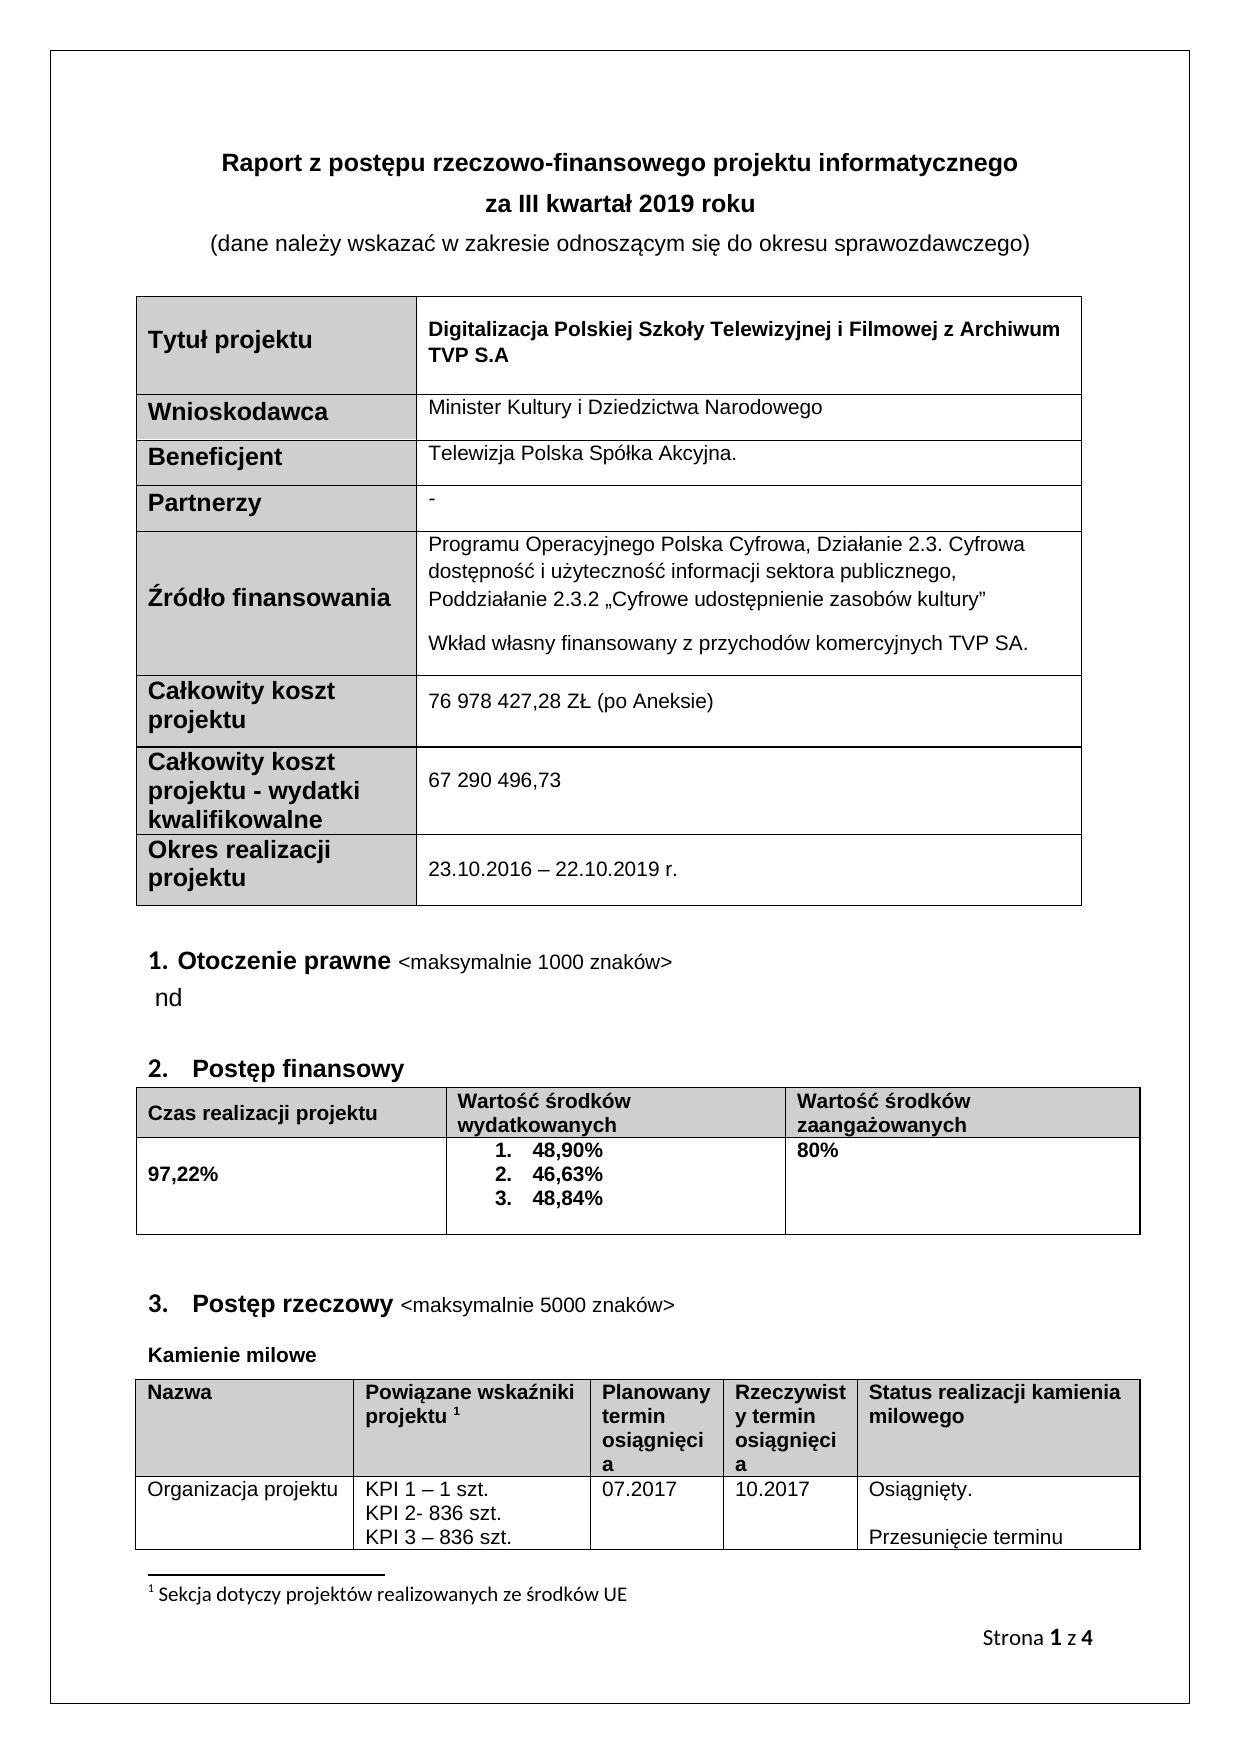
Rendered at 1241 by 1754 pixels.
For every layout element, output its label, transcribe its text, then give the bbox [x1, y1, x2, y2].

subtitle Otoczenie prawne <maksymalnie 1000 znaków> [148, 943, 1063, 976]
table_cell Beneficjent [137, 441, 416, 485]
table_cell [858, 1477, 1139, 1549]
table_cell Organizacja projektu [136, 1477, 353, 1549]
table_cell 07.2017 [591, 1477, 723, 1549]
table_cell 80% [786, 1138, 1139, 1234]
table_cell 67 290 496,73 [417, 748, 1081, 834]
table_cell 23.10.2016 – 22.10.2019 r. [417, 835, 1081, 905]
table_header Planowany termin osiągnięcia [591, 1380, 723, 1476]
table_header Nazwa [136, 1380, 353, 1476]
subtitle za III kwartał 2019 roku [148, 189, 1093, 217]
table_cell Wnioskodawca [137, 395, 416, 439]
text Kamienie milowe [148, 1342, 1093, 1366]
table_cell Całkowity koszt projektu - wydatki kwalifikowalne [137, 748, 416, 834]
table_cell 48,90% 46,63% 48,84% [447, 1138, 785, 1234]
table_cell Minister Kultury i Dziedzictwa Narodowego [417, 395, 1081, 439]
table_cell 76 978 427,28 ZŁ (po Aneksie) [417, 676, 1081, 746]
subtitle Postęp finansowy [148, 1052, 1093, 1084]
text (dane należy wskazać w zakresie odnoszącym się do okresu sprawozdawczego) [148, 230, 1093, 256]
table_cell Źródło finansowania [137, 532, 416, 675]
table_cell Okres realizacji projektu [137, 835, 416, 905]
table_header Czas realizacji projektu [137, 1088, 446, 1137]
table_cell 10.2017 [724, 1477, 857, 1549]
table_header Tytuł projektu [137, 297, 416, 394]
table_header Wartość środków zaangażowanych [786, 1088, 1139, 1137]
subtitle Postęp rzeczowy <maksymalnie 5000 znaków> [148, 1286, 1093, 1319]
table_header Status realizacji kamienia milowego [858, 1380, 1139, 1476]
subtitle Raport z postępu rzeczowo-finansowego projektu informatycznego [148, 147, 1093, 176]
table_cell 97,22% [137, 1138, 446, 1234]
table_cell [354, 1477, 590, 1549]
subtitle nd [148, 983, 1093, 1012]
table_cell Telewizja Polska Spółka Akcyjna. [417, 441, 1081, 485]
table_cell Programu Operacyjnego Polska Cyfrowa, Działanie 2.3. Cyfrowa dostępność i użyteczność informacji sektora publicznego, Poddziałanie 2.3.2 „Cyfrowe udostępnienie zasobów kultury” Wkład własny finansowany z przychodów komercyjnych TVP SA. [417, 532, 1081, 675]
table_header Wartość środków wydatkowanych [447, 1088, 785, 1137]
table_cell Partnerzy [137, 486, 416, 531]
table_header Rzeczywisty termin osiągnięcia [724, 1380, 857, 1476]
table_cell Całkowity koszt projektu [137, 676, 416, 746]
table_header Digitalizacja Polskiej Szkoły Telewizyjnej i Filmowej z Archiwum TVP S.A [417, 297, 1081, 394]
table_cell - [417, 486, 1081, 531]
table_header Powiązane wskaźniki projektu [354, 1380, 590, 1476]
